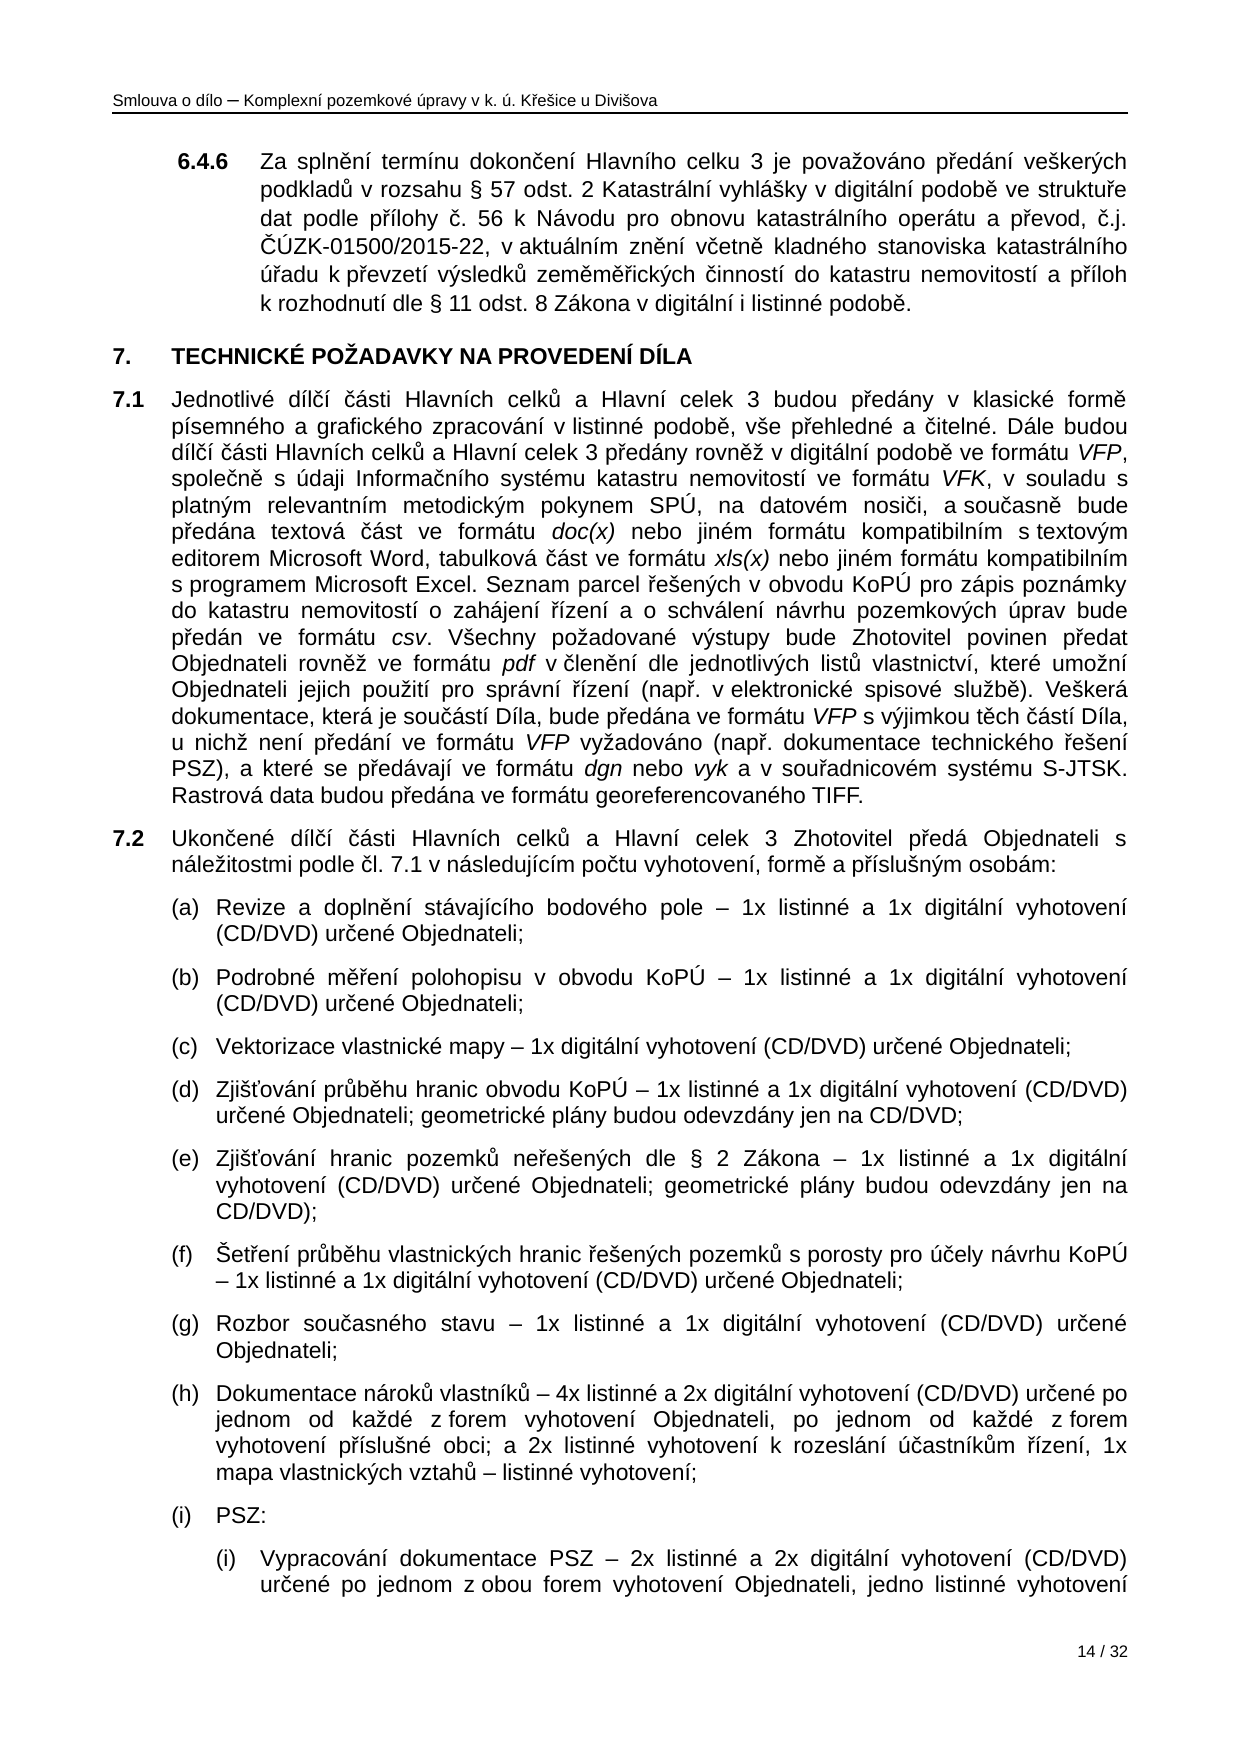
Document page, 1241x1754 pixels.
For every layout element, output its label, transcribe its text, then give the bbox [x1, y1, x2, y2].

list Zjišťování průběhu hranic obvodu KoPÚ – 1x listinné a 1x digitální vyhotovení (CD/DVD) určené Objednateli; geometrické plány budou odevzdány jen na CD/DVD; [171, 1076, 1128, 1128]
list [216, 1545, 1128, 1597]
list Revize a doplnění stávajícího bodového pole – 1x listinné a 1x digitální vyhotovení (CD/DVD) určené Objednateli; [171, 894, 1128, 947]
text Ukončené dílčí části Hlavních celků a Hlavní celek 3 Zhotovitel předá Objednateli s náležitostmi podle čl. 7.1 v následujícím počtu vyhotovení, formě a příslušným osobám: [112, 825, 1128, 877]
text Za splnění termínu dokončení Hlavního celku 3 je považováno předání veškerých podkladů v rozsahu § 57 odst. 2 Katastrální vyhlášky v digitální podobě ve struktuře dat podle přílohy č. 56 k Návodu pro obnovu katastrálního operátu a převod, č.j. ČÚZK-01500/2015-22, v aktuálním znění včetně kladného stanoviska katastrálního úřadu k převzetí výsledků zeměměřických činností do katastru nemovitostí a příloh k rozhodnutí dle § 11 odst. 8 Zákona v digitální i listinné podobě. [177, 148, 1128, 316]
text Jednotlivé dílčí části Hlavních celků a Hlavní celek 3 budou předány v klasické formě písemného a grafického zpracování v listinné podobě, vše přehledné a čitelné. Dále budou dílčí části Hlavních celků a Hlavní celek 3 předány rovněž v digitální podobě ve formátu VFP, společně s údaji Informačního systému katastru nemovitostí ve formátu VFK, v souladu s platným relevantním metodickým pokynem SPÚ, na datovém nosiči, a současně bude předána textová část ve formátu doc(x) nebo jiném formátu kompatibilním s textovým editorem Microsoft Word, tabulková část ve formátu xls(x) nebo jiném formátu kompatibilním s programem Microsoft Excel. Seznam parcel řešených v obvodu KoPÚ pro zápis poznámky do katastru nemovitostí o zahájení řízení a o schválení návrhu pozemkových úprav bude předán ve formátu csv. Všechny požadované výstupy bude Zhotovitel povinen předat Objednateli rovněž ve formátu pdf v členění dle jednotlivých listů vlastnictví, které umožní Objednateli jejich použití pro správní řízení (např. v elektronické spisové službě). Veškerá dokumentace, která je součástí Díla, bude předána ve formátu VFP s výjimkou těch částí Díla, u nichž není předání ve formátu VFP vyžadováno (např. dokumentace technického řešení PSZ), a které se předávají ve formátu dgn nebo vyk a v souřadnicovém systému S-JTSK. Rastrová data budou předána ve formátu georeferencovaného TIFF. [112, 386, 1128, 808]
list Dokumentace nároků vlastníků – 4x listinné a 2x digitální vyhotovení (CD/DVD) určené po jednom od každé z forem vyhotovení Objednateli, po jednom od každé z forem vyhotovení příslušné obci; a 2x listinné vyhotovení k rozeslání účastníkům řízení, 1x mapa vlastnických vztahů – listinné vyhotovení; [171, 1380, 1128, 1485]
list Zjišťování hranic pozemků neřešených dle § 2 Zákona – 1x listinné a 1x digitální vyhotovení (CD/DVD) určené Objednateli; geometrické plány budou odevzdány jen na CD/DVD); [171, 1145, 1128, 1224]
text Technické požadavky na provedení díla [112, 343, 1128, 370]
list Rozbor současného stavu – 1x listinné a 1x digitální vyhotovení (CD/DVD) určené Objednateli; [171, 1310, 1128, 1363]
list Podrobné měření polohopisu v obvodu KoPÚ – 1x listinné a 1x digitální vyhotovení (CD/DVD) určené Objednateli; [171, 963, 1128, 1016]
list PSZ: [171, 1502, 1128, 1528]
list Vektorizace vlastnické mapy – 1x digitální vyhotovení (CD/DVD) určené Objednateli; [171, 1033, 1128, 1059]
list Šetření průběhu vlastnických hranic řešených pozemků s porosty pro účely návrhu KoPÚ – 1x listinné a 1x digitální vyhotovení (CD/DVD) určené Objednateli; [171, 1241, 1128, 1294]
